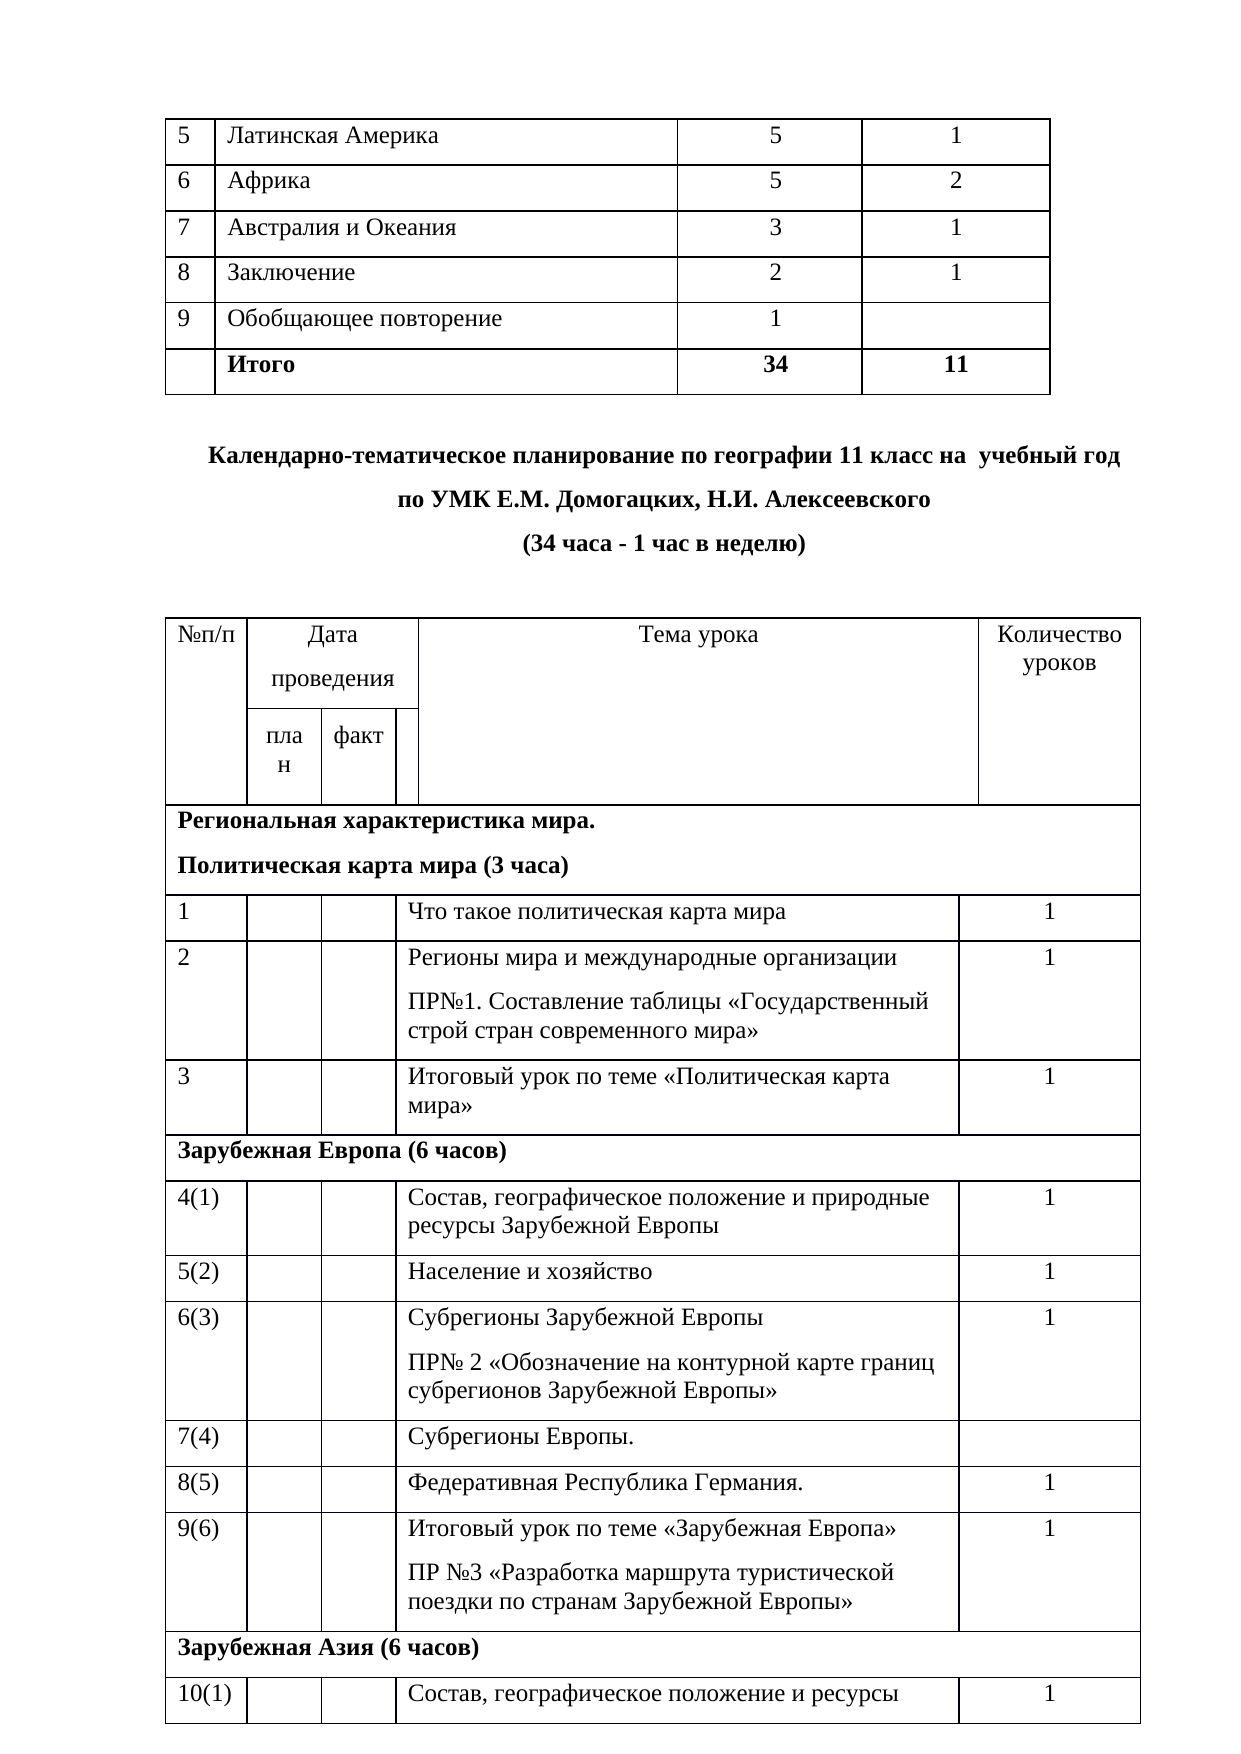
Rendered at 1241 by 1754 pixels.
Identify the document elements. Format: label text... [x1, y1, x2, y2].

table_cell 6 [166, 166, 214, 210]
text по УМК Е.М. Домогацких, Н.И. Алексеевского [176, 484, 1152, 513]
table_cell план [248, 709, 321, 804]
table_cell 3 [166, 1061, 246, 1134]
table_cell факт [322, 709, 395, 804]
table_cell [166, 350, 214, 394]
table_cell [322, 1256, 395, 1301]
table_cell Федеративная Республика Германия. [397, 1467, 958, 1512]
table_cell 7(4) [166, 1421, 246, 1466]
table_cell 11 [863, 350, 1049, 394]
table_cell [248, 1513, 321, 1631]
table_cell 4(1) [166, 1182, 246, 1255]
table_cell 1 [960, 1061, 1140, 1134]
table_cell 1 [960, 942, 1140, 1059]
table_cell [960, 1421, 1140, 1466]
table_cell 10(1) [166, 1678, 246, 1722]
table_cell 5 [678, 120, 861, 164]
table_cell 6(3) [166, 1302, 246, 1420]
table_cell [248, 1467, 321, 1512]
table_cell 2 [678, 258, 861, 302]
table_cell [322, 1467, 395, 1512]
table_cell 1 [960, 1467, 1140, 1512]
table_cell Итоговый урок по теме «Политическая карта мира» [397, 1061, 958, 1134]
table_cell Субрегионы Европы. [397, 1421, 958, 1466]
table_cell Состав, географическое положение и ресурсы [397, 1678, 958, 1722]
table_cell 8 [166, 258, 214, 302]
table_cell Африка [216, 166, 677, 210]
table_cell Зарубежная Азия (6 часов) [166, 1632, 1140, 1677]
table_cell [248, 1256, 321, 1301]
table_cell Латинская Америка [216, 120, 677, 164]
table_cell 1 [863, 212, 1049, 256]
table_header Тема урока [419, 619, 978, 804]
table_cell 1 [863, 258, 1049, 302]
table_cell [322, 1302, 395, 1420]
table_cell Регионы мира и международные организации ПР№1. Составление таблицы «Государственный строй стран современного мира» [397, 942, 958, 1059]
table_cell 1 [960, 1256, 1140, 1301]
table_cell 2 [166, 942, 246, 1059]
table_cell 5(2) [166, 1256, 246, 1301]
table_cell Заключение [216, 258, 677, 302]
table_cell Зарубежная Европа (6 часов) [166, 1136, 1140, 1180]
table_cell Итого [216, 350, 677, 394]
table_cell 7 [166, 212, 214, 256]
table_cell [248, 1678, 321, 1722]
table_cell 1 [960, 1678, 1140, 1722]
table_cell [322, 1678, 395, 1722]
table_cell [322, 942, 395, 1059]
table_cell Обобщающее повторение [216, 303, 677, 348]
table_cell [248, 1061, 321, 1134]
table_cell 8(5) [166, 1467, 246, 1512]
table_cell [322, 1182, 395, 1255]
table_cell [322, 1061, 395, 1134]
table_cell [248, 1421, 321, 1466]
table_cell [248, 896, 321, 940]
table_cell 9(6) [166, 1513, 246, 1631]
text (34 часа - 1 час в неделю) [176, 528, 1152, 557]
table_cell 5 [166, 120, 214, 164]
table_cell 34 [678, 350, 861, 394]
text Календарно-тематическое планирование по географии 11 класс на учебный год [176, 440, 1152, 468]
table_header Количество уроков [979, 619, 1140, 804]
table_cell [248, 1302, 321, 1420]
table_cell 1 [960, 1182, 1140, 1255]
table_cell 1 [960, 896, 1140, 940]
table_cell [397, 709, 418, 804]
table_cell [322, 1421, 395, 1466]
table_cell 1 [678, 303, 861, 348]
table_cell [863, 303, 1049, 348]
table_cell 2 [863, 166, 1049, 210]
table_cell [322, 896, 395, 940]
table_cell Австралия и Океания [216, 212, 677, 256]
table_header Дата проведения [248, 619, 418, 707]
table_cell Население и хозяйство [397, 1256, 958, 1301]
table_cell 1 [960, 1513, 1140, 1631]
table_cell [322, 1513, 395, 1631]
table_cell [248, 942, 321, 1059]
table_cell 1 [166, 896, 246, 940]
table_cell Что такое политическая карта мира [397, 896, 958, 940]
table_cell [248, 1182, 321, 1255]
table_cell 9 [166, 303, 214, 348]
table_cell Региональная характеристика мира. Политическая карта мира (3 часа) [166, 806, 1140, 894]
table_cell Субрегионы Зарубежной Европы ПР№ 2 «Обозначение на контурной карте границ субрегионов Зарубежной Европы» [397, 1302, 958, 1420]
table_cell Состав, географическое положение и природные ресурсы Зарубежной Европы [397, 1182, 958, 1255]
table_cell 1 [863, 120, 1049, 164]
table_header №п/п [166, 619, 246, 804]
table_cell 5 [678, 166, 861, 210]
table_cell 3 [678, 212, 861, 256]
table_cell 1 [960, 1302, 1140, 1420]
table_cell Итоговый урок по теме «Зарубежная Европа» ПР №3 «Разработка маршрута туристической поездки по странам Зарубежной Европы» [397, 1513, 958, 1631]
